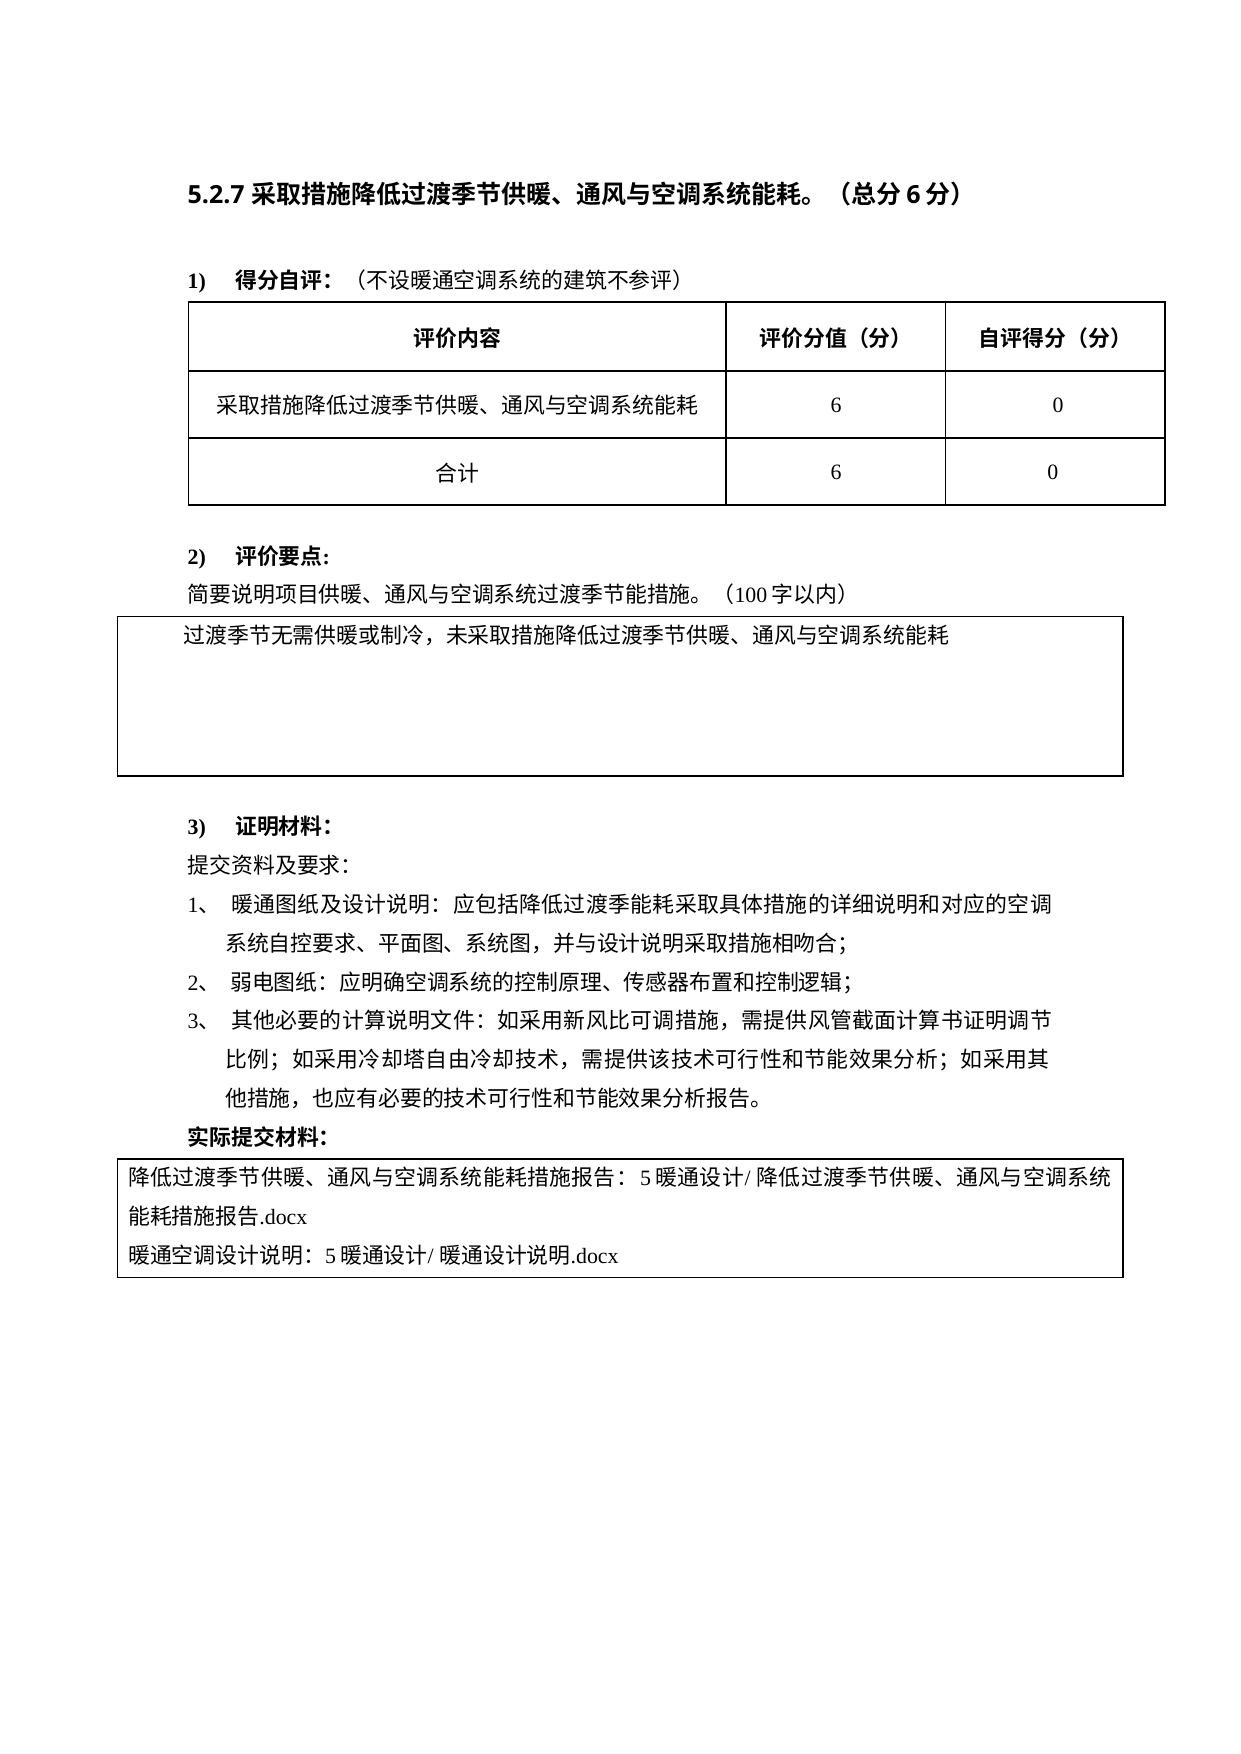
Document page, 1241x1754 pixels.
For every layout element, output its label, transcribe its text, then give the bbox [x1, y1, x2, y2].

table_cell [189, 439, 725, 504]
text 简要说明项目供暖、通风与空调系统过渡季节能措施。（100字以内） [187, 577, 1053, 609]
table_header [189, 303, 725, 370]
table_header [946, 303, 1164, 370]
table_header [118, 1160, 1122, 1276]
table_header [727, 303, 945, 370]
text 实际提交材料： [187, 1119, 1053, 1152]
text 提交资料及要求： [187, 848, 1053, 880]
subtitle 5.2.7 采取措施降低过渡季节供暖、通风与空调系统能耗。（总分6分） [187, 174, 1053, 211]
text 1) 得分自评：（不设暖通空调系统的建筑不参评） [187, 262, 1053, 295]
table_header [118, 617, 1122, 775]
text 2、 弱电图纸：应明确空调系统的控制原理、传感器布置和控制逻辑； [187, 964, 1053, 997]
text 3、 其他必要的计算说明文件：如采用新风比可调措施，需提供风管截面计算书证明调节比例；如采用冷却塔自由冷却技术，需提供该技术可行性和节能效果分析；如采用其他措施，也应有必要的技术可行性和节能效果分析报告。 [187, 1003, 1053, 1113]
text 1、 暖通图纸及设计说明：应包括降低过渡季能耗采取具体措施的详细说明和对应的空调系统自控要求、平面图、系统图，并与设计说明采取措施相吻合； [187, 886, 1053, 958]
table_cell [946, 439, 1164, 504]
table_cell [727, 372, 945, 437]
text 2) 评价要点: [187, 538, 1053, 571]
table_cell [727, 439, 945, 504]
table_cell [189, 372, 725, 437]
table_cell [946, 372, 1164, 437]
text 3) 证明材料： [187, 809, 1053, 841]
